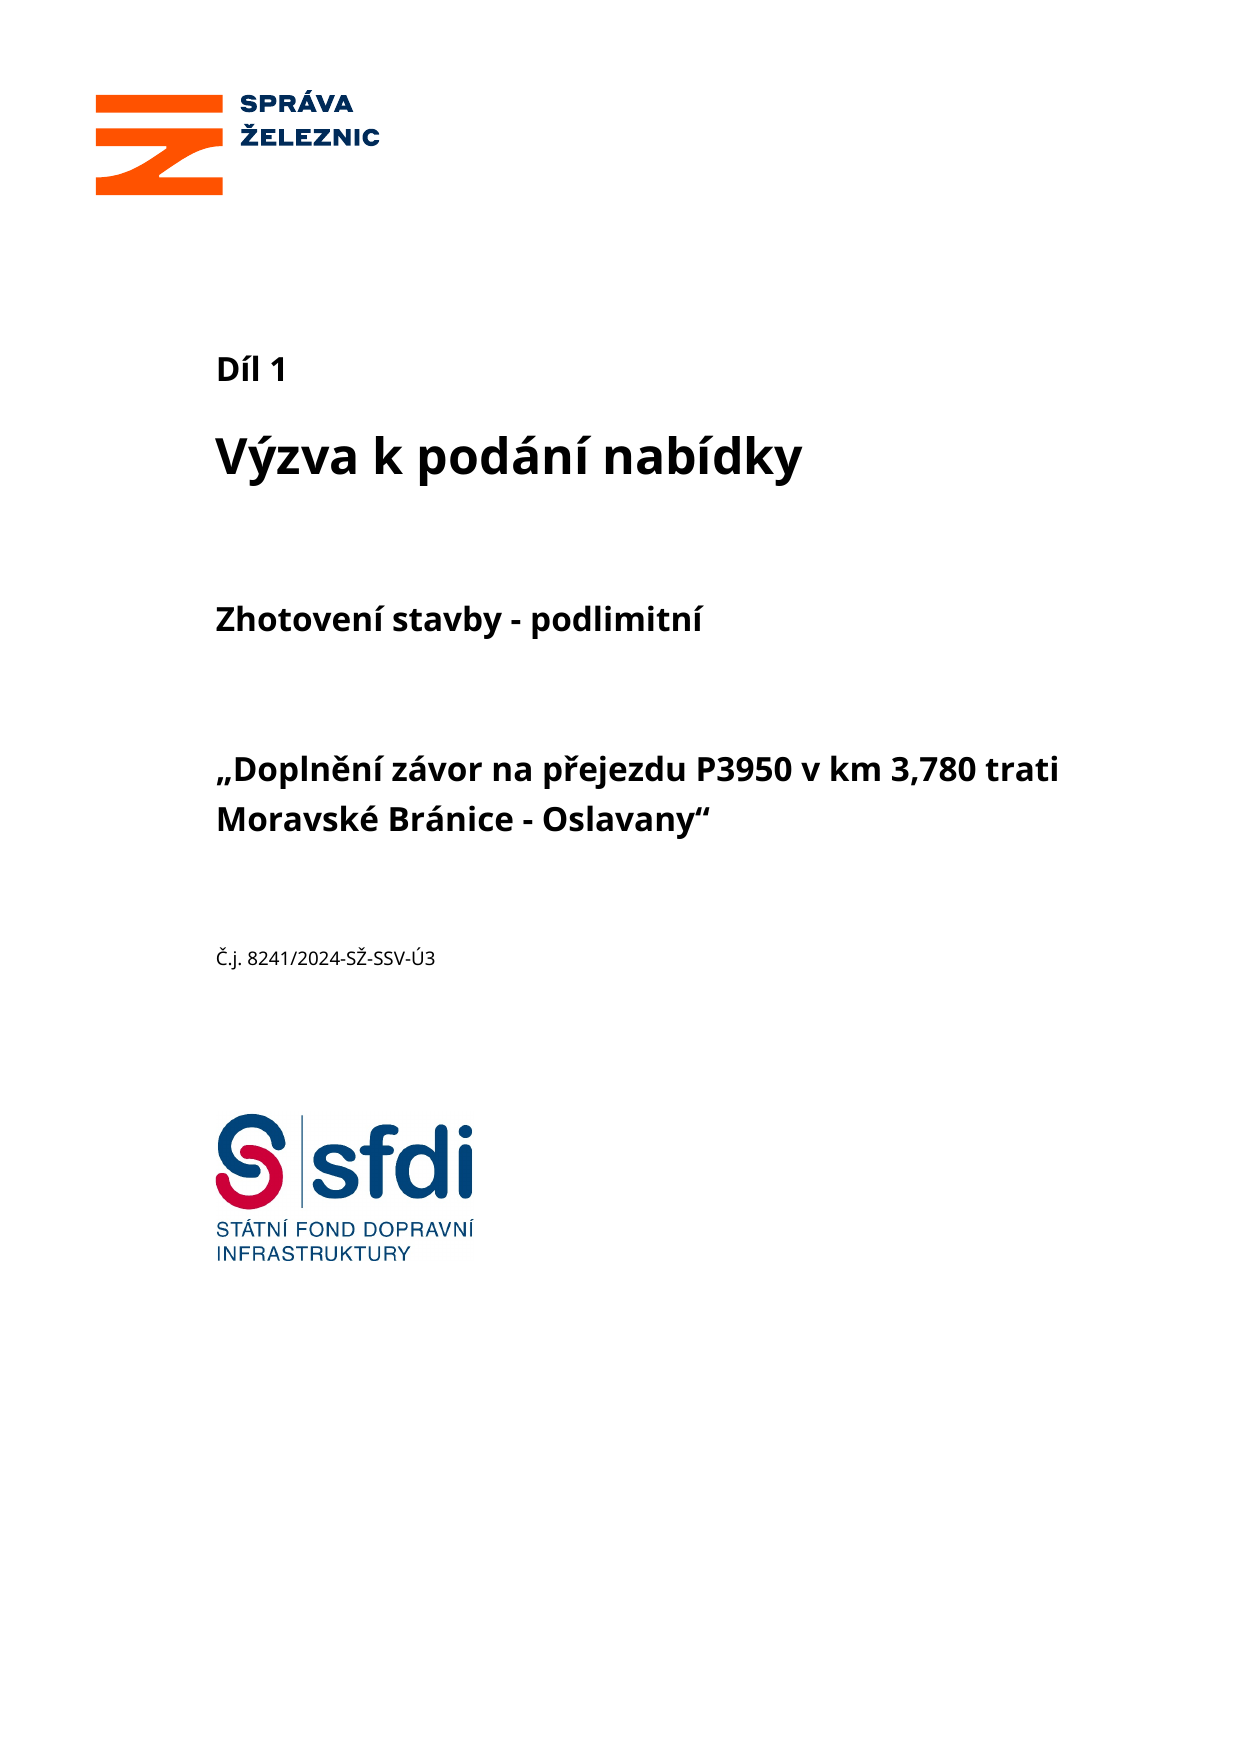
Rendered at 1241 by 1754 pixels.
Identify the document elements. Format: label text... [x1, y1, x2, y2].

text „Doplnění závor na přejezdu P3950 v km 3,780 trati Moravské Bránice - Oslavany“ [216, 746, 1122, 841]
picture [215, 1111, 474, 1261]
text Výzva k podání nabídky [216, 421, 1122, 489]
list Č.j. 8241/2024-SŽ-SSV-Ú3 [216, 945, 1122, 971]
text Zhotovení stavby - podlimitní [216, 596, 1122, 641]
text Díl 1 [216, 346, 1122, 391]
